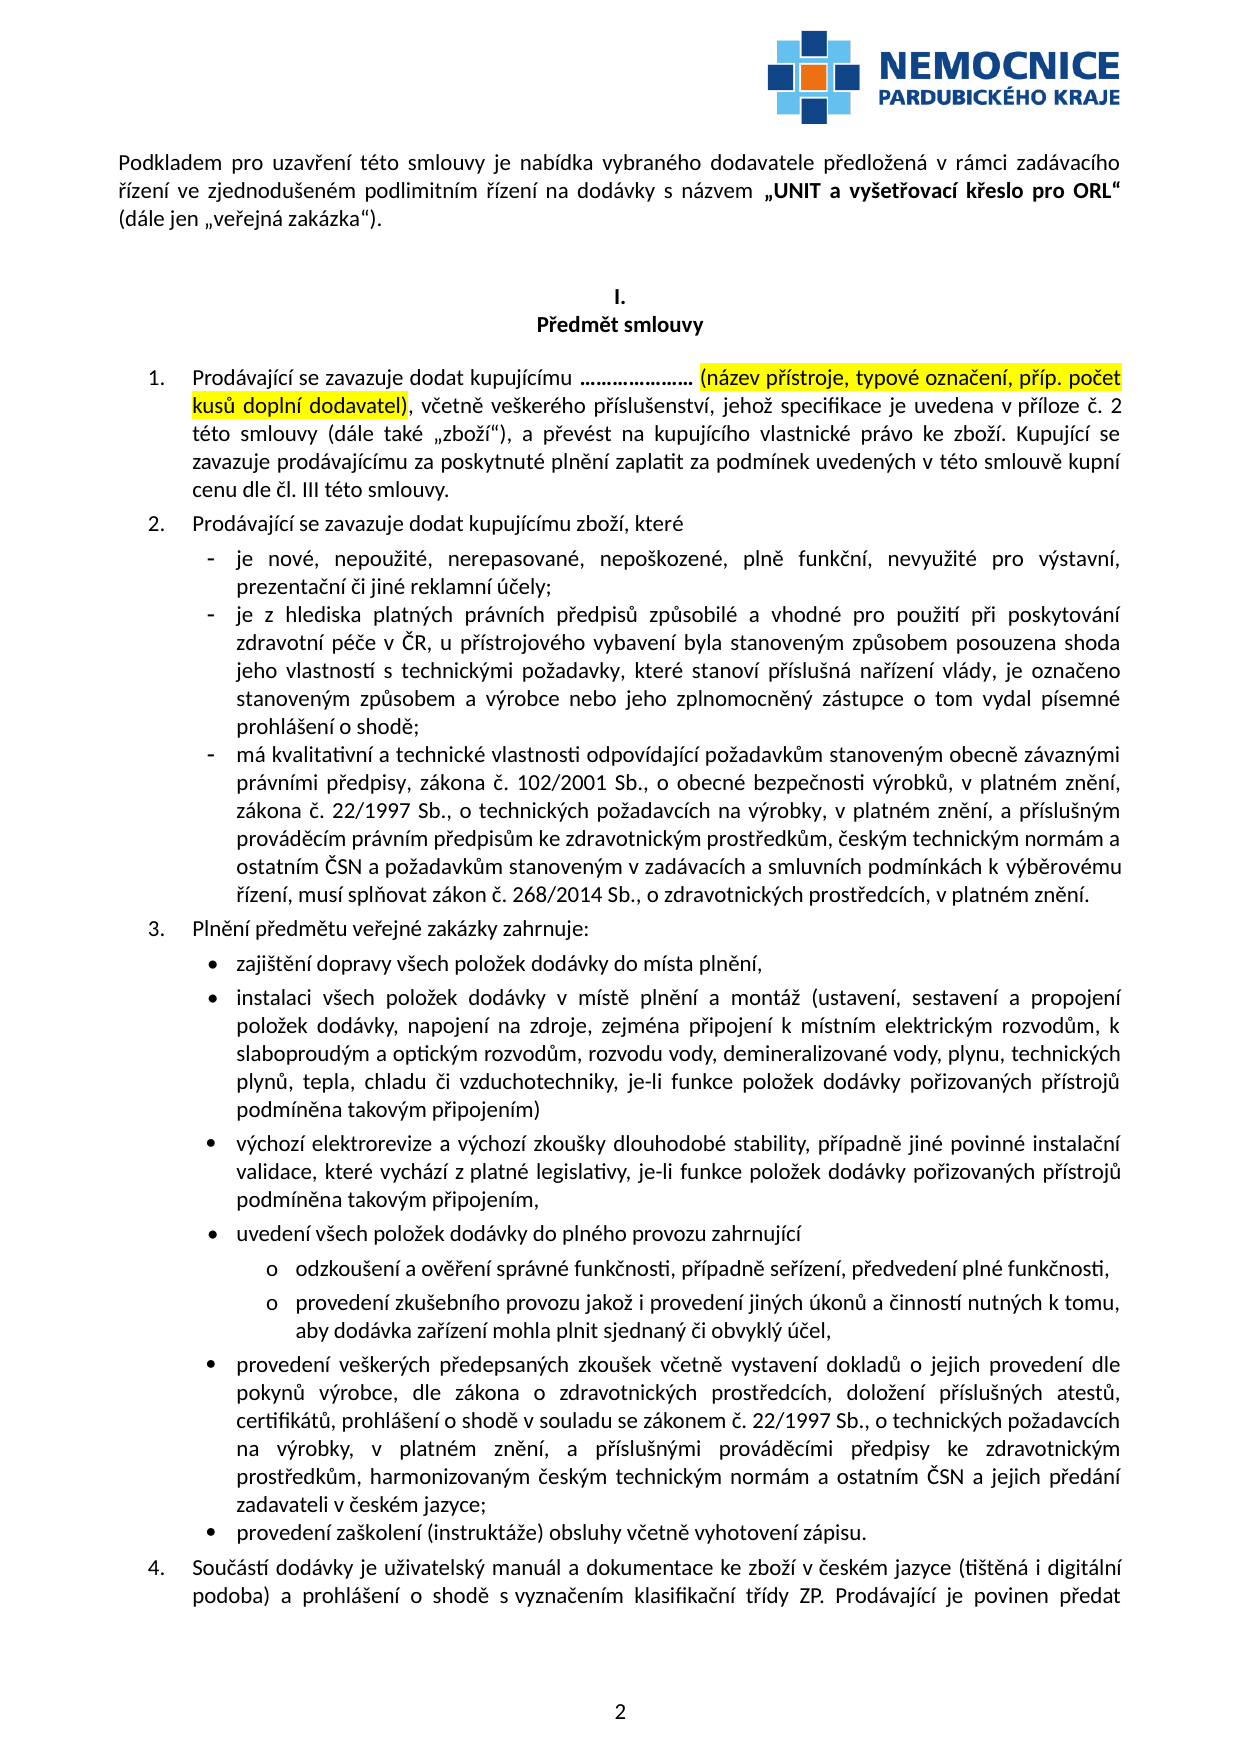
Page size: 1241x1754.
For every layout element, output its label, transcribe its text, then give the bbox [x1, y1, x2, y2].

picture [766, 29, 1120, 125]
text Předmět smlouvy [118, 310, 1122, 338]
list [148, 1553, 1122, 1609]
list je nové, nepoužité, nerepasované, nepoškozené, plně funkční, nevyužité pro výstavní, prezentační či jiné reklamní účely; [207, 544, 1122, 600]
list provedení zaškolení (instruktáže) obsluhy včetně vyhotovení zápisu. [207, 1518, 1122, 1547]
list Prodávající se zavazuje dodat kupujícímu zboží, které [148, 509, 1122, 538]
text I. [118, 282, 1122, 310]
list výchozí elektrorevize a výchozí zkoušky dlouhodobé stability, případně jiné povinné instalační validace, které vychází z platné legislativy, je-li funkce položek dodávky pořizovaných přístrojů podmíněna takovým připojením, [207, 1129, 1122, 1213]
text o provedení zkušebního provozu jakož i provedení jiných úkonů a činností nutných k tomu, aby dodávka zařízení mohla plnit sjednaný či obvyklý účel, [266, 1288, 1122, 1344]
text • instalaci všech položek dodávky v místě plnění a montáž (ustavení, sestavení a propojení položek dodávky, napojení na zdroje, zejména připojení k místním elektrickým rozvodům, k slaboproudým a optickým rozvodům, rozvodu vody, demineralizované vody, plynu, technických plynů, tepla, chladu či vzduchotechniky, je-li funkce položek dodávky pořizovaných přístrojů podmíněna takovým připojením) [207, 983, 1122, 1123]
list provedení veškerých předepsaných zkoušek včetně vystavení dokladů o jejich provedení dle pokynů výrobce, dle zákona o zdravotnických prostředcích, doložení příslušných atestů, certifikátů, prohlášení o shodě v souladu se zákonem č. 22/1997 Sb., o technických požadavcích na výrobky, v platném znění, a příslušnými prováděcími předpisy ke zdravotnickým prostředkům, harmonizovaným českým technickým normám a ostatním ČSN a jejich předání zadavateli v českém jazyce; [207, 1350, 1122, 1518]
list Prodávající se zavazuje dodat kupujícímu ………………… (název přístroje, typové označení, příp. počet kusů doplní dodavatel), včetně veškerého příslušenství, jehož specifikace je uvedena v příloze č. 2 této smlouvy (dále také „zboží“), a převést na kupujícího vlastnické právo ke zboží. Kupující se zavazuje prodávajícímu za poskytnuté plnění zaplatit za podmínek uvedených v této smlouvě kupní cenu dle čl. III této smlouvy. [148, 363, 1122, 503]
text Podkladem pro uzavření této smlouvy je nabídka vybraného dodavatele předložená v rámci zadávacího řízení ve zjednodušeném podlimitním řízení na dodávky s názvem „UNIT a vyšetřovací křeslo pro ORL“ (dále jen „veřejná zakázka“). [118, 148, 1122, 232]
list je z hlediska platných právních předpisů způsobilé a vhodné pro použití při poskytování zdravotní péče v ČR, u přístrojového vybavení byla stanoveným způsobem posouzena shoda jeho vlastností s technickými požadavky, které stanoví příslušná nařízení vlády, je označeno stanoveným způsobem a výrobce nebo jeho zplnomocněný zástupce o tom vydal písemné prohlášení o shodě; [207, 600, 1122, 740]
list má kvalitativní a technické vlastnosti odpovídající požadavkům stanoveným obecně závaznými právními předpisy, zákona č. 102/2001 Sb., o obecné bezpečnosti výrobků, v platném znění, zákona č. 22/1997 Sb., o technických požadavcích na výrobky, v platném znění, a příslušným prováděcím právním předpisům ke zdravotnickým prostředkům, českým technickým normám a ostatním ČSN a požadavkům stanoveným v zadávacích a smluvních podmínkách k výběrovému řízení, musí splňovat zákon č. 268/2014 Sb., o zdravotnických prostředcích, v platném znění. [207, 740, 1122, 908]
text • uvedení všech položek dodávky do plného provozu zahrnující [118, 1219, 1122, 1248]
text • zajištění dopravy všech položek dodávky do místa plnění, [118, 949, 1122, 977]
list Plnění předmětu veřejné zakázky zahrnuje: [148, 914, 1122, 942]
text o odzkoušení a ověření správné funkčnosti, případně seřízení, předvedení plné funkčnosti, [118, 1254, 1122, 1282]
